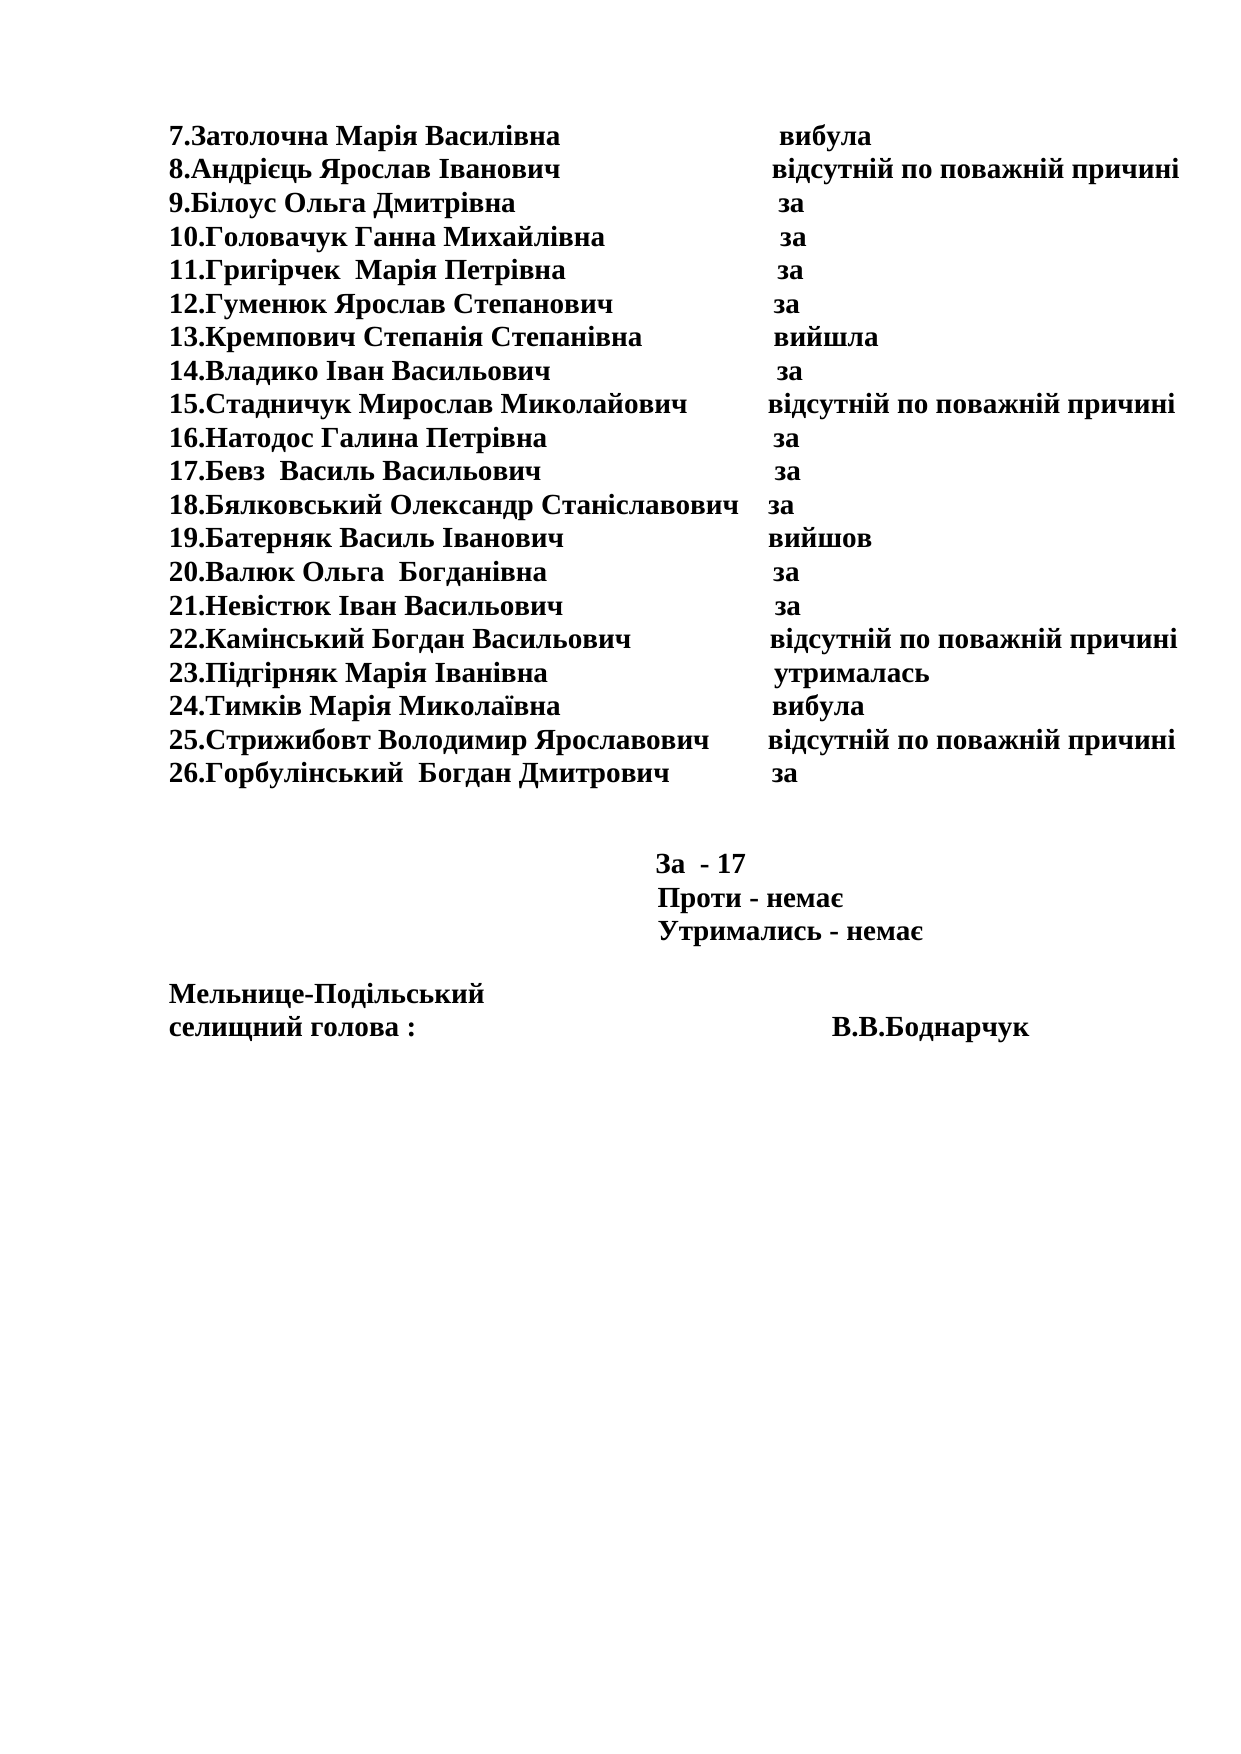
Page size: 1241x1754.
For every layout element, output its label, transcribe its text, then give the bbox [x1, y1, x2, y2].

text 15.Стадничук Мирослав Миколайович відсутній по поважній причині [169, 386, 1181, 420]
text За - 17 [169, 846, 1181, 880]
text селищний голова : В.В.Боднарчук [169, 1009, 1181, 1043]
text 7.Затолочна Марія Василівна вибула [169, 118, 1181, 152]
text 22.Камінський Богдан Васильович відсутній по поважній причині [169, 621, 1181, 655]
text 9.Білоус Ольга Дмитрівна за [169, 185, 1181, 219]
text 26.Горбулінський Богдан Дмитрович за [169, 755, 1181, 789]
text 18.Бялковський Олександр Станіславович за [169, 487, 1181, 521]
text 11.Григірчек Марія Петрівна за [169, 252, 1181, 286]
text 23.Підгірняк Марія Іванівна утрималась [169, 655, 1181, 688]
text Проти - немає [169, 880, 1181, 913]
text 8.Андрієць Ярослав Іванович відсутній по поважній причині [169, 152, 1181, 185]
text 25.Стрижибовт Володимир Ярославович відсутній по поважній причині [169, 722, 1181, 755]
text 20.Валюк Ольга Богданівна за [169, 554, 1181, 588]
text Утримались - немає [169, 913, 1181, 947]
text 10.Головачук Ганна Михайлівна за [169, 219, 1181, 252]
text Мельнице-Подільський [169, 976, 1181, 1009]
text 16.Натодос Галина Петрівна за [169, 420, 1181, 453]
text 17.Бевз Василь Васильович за [169, 453, 1181, 487]
text 14.Владико Іван Васильович за [169, 353, 1181, 386]
text 21.Невістюк Іван Васильович за [169, 588, 1181, 621]
text 13.Кремпович Степанія Степанівна вийшла [169, 319, 1181, 353]
text 24.Тимків Марія Миколаївна вибула [169, 688, 1181, 722]
text 12.Гуменюк Ярослав Степанович за [169, 286, 1181, 319]
text 19.Батерняк Василь Іванович вийшов [169, 521, 1181, 554]
